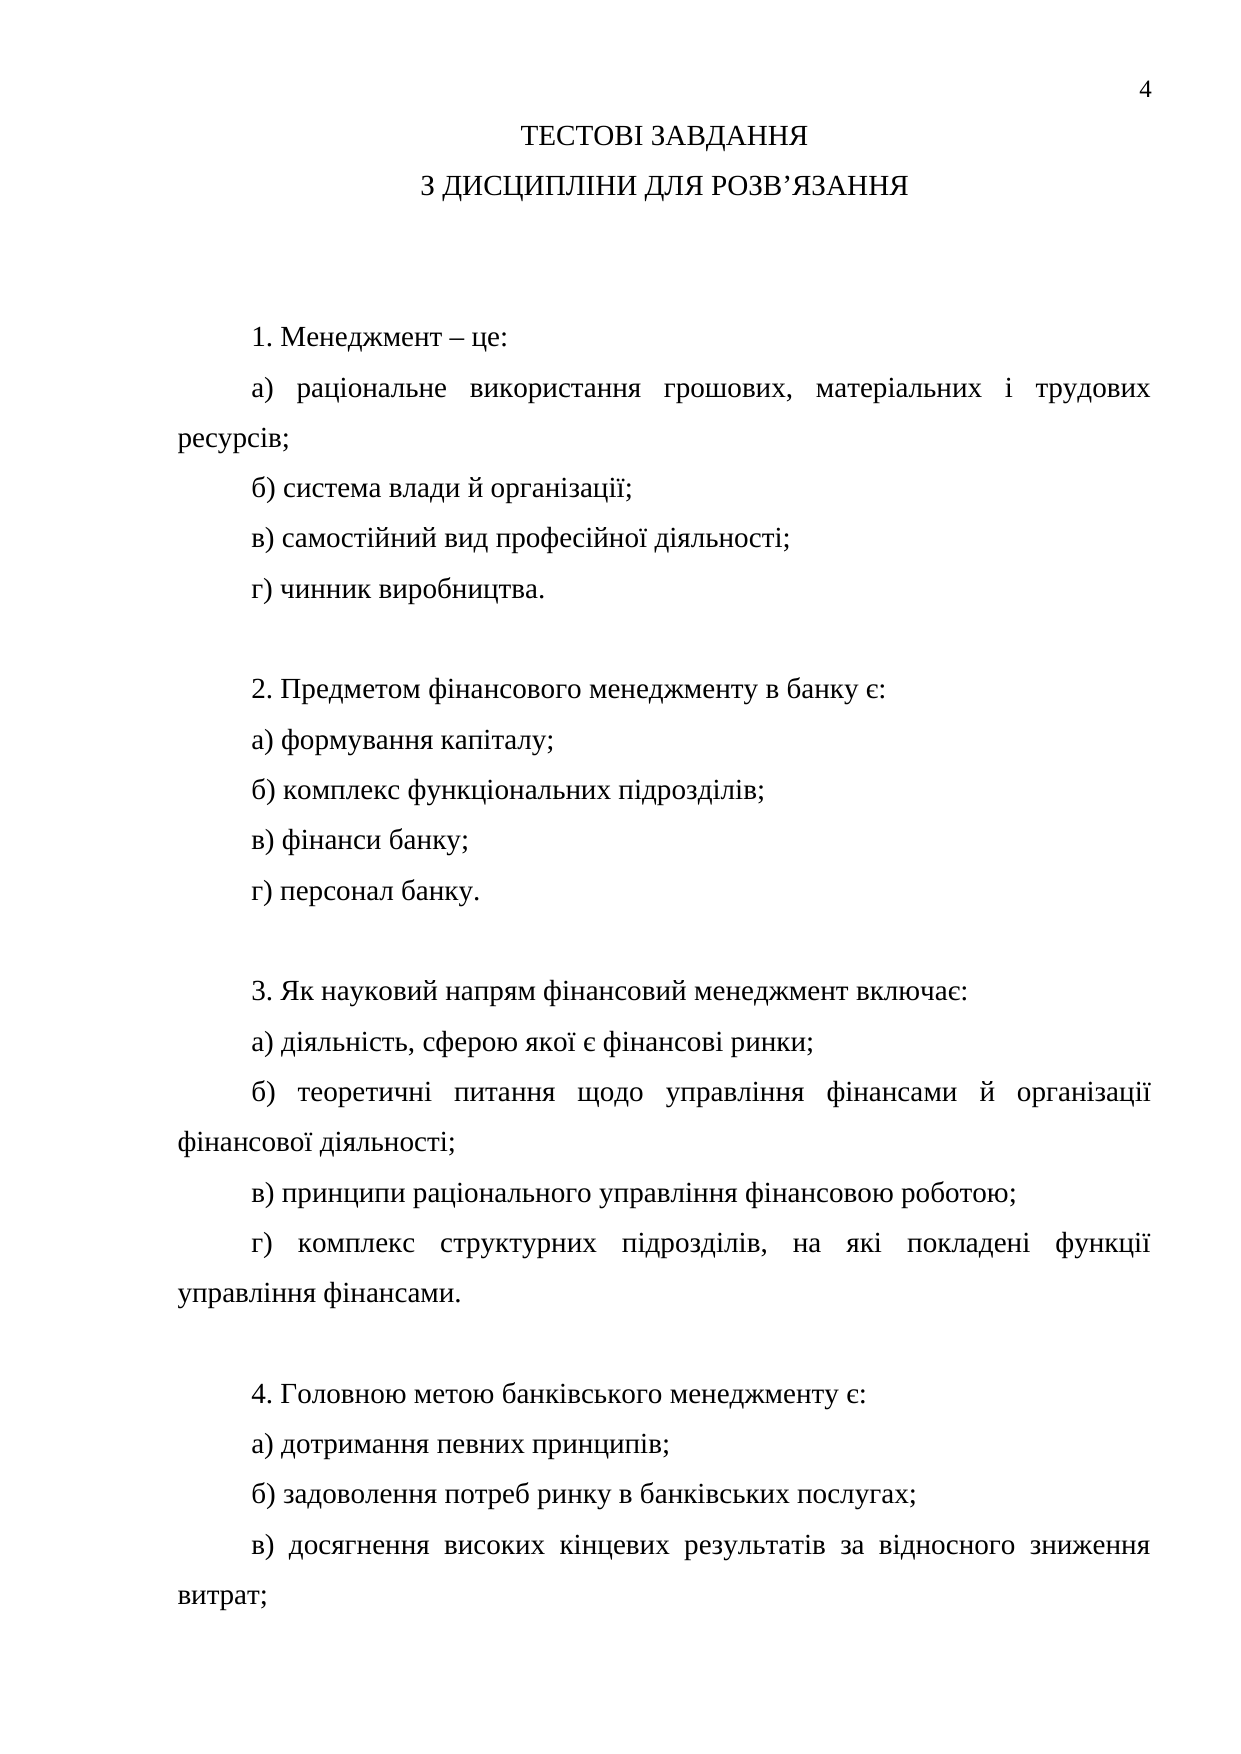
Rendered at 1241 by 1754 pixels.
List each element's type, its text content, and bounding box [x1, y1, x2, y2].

text 2. Предметом фінансового менеджменту в банку є: [177, 672, 1152, 705]
text З ДИСЦИПЛІНИ ДЛЯ РОЗВ’ЯЗАННЯ [177, 168, 1152, 202]
text ТЕСТОВІ ЗАВДАННЯ [177, 118, 1152, 152]
text 3. Як науковий напрям фінансовий менеджмент включає: [177, 973, 1152, 1007]
text б) система влади й організації; [177, 470, 1152, 504]
text в) досягнення високих кінцевих результатів за відносного зниження витрат; [177, 1527, 1152, 1611]
text б) комплекс функціональних підрозділів; [177, 772, 1152, 806]
text 1. Менеджмент – це: [177, 319, 1152, 353]
text г) комплекс структурних підрозділів, на які покладені функції управління фінансами. [177, 1225, 1152, 1309]
text а) формування капіталу; [177, 722, 1152, 755]
text б) задоволення потреб ринку в банківських послугах; [177, 1477, 1152, 1510]
text б) теоретичні питання щодо управління фінансами й організації фінансової діяльності; [177, 1074, 1152, 1158]
text 4. Головною метою банківського менеджменту є: [177, 1376, 1152, 1409]
text г) персонал банку. [177, 873, 1152, 906]
text а) діяльність, сферою якої є фінансові ринки; [177, 1024, 1152, 1057]
text в) самостійний вид професійної діяльності; [177, 521, 1152, 554]
text а) раціональне використання грошових, матеріальних і трудових ресурсів; [177, 370, 1152, 453]
text в) принципи раціонального управління фінансовою роботою; [177, 1175, 1152, 1208]
text а) дотримання певних принципів; [177, 1426, 1152, 1460]
text в) фінанси банку; [177, 822, 1152, 856]
text г) чинник виробництва. [177, 571, 1152, 604]
